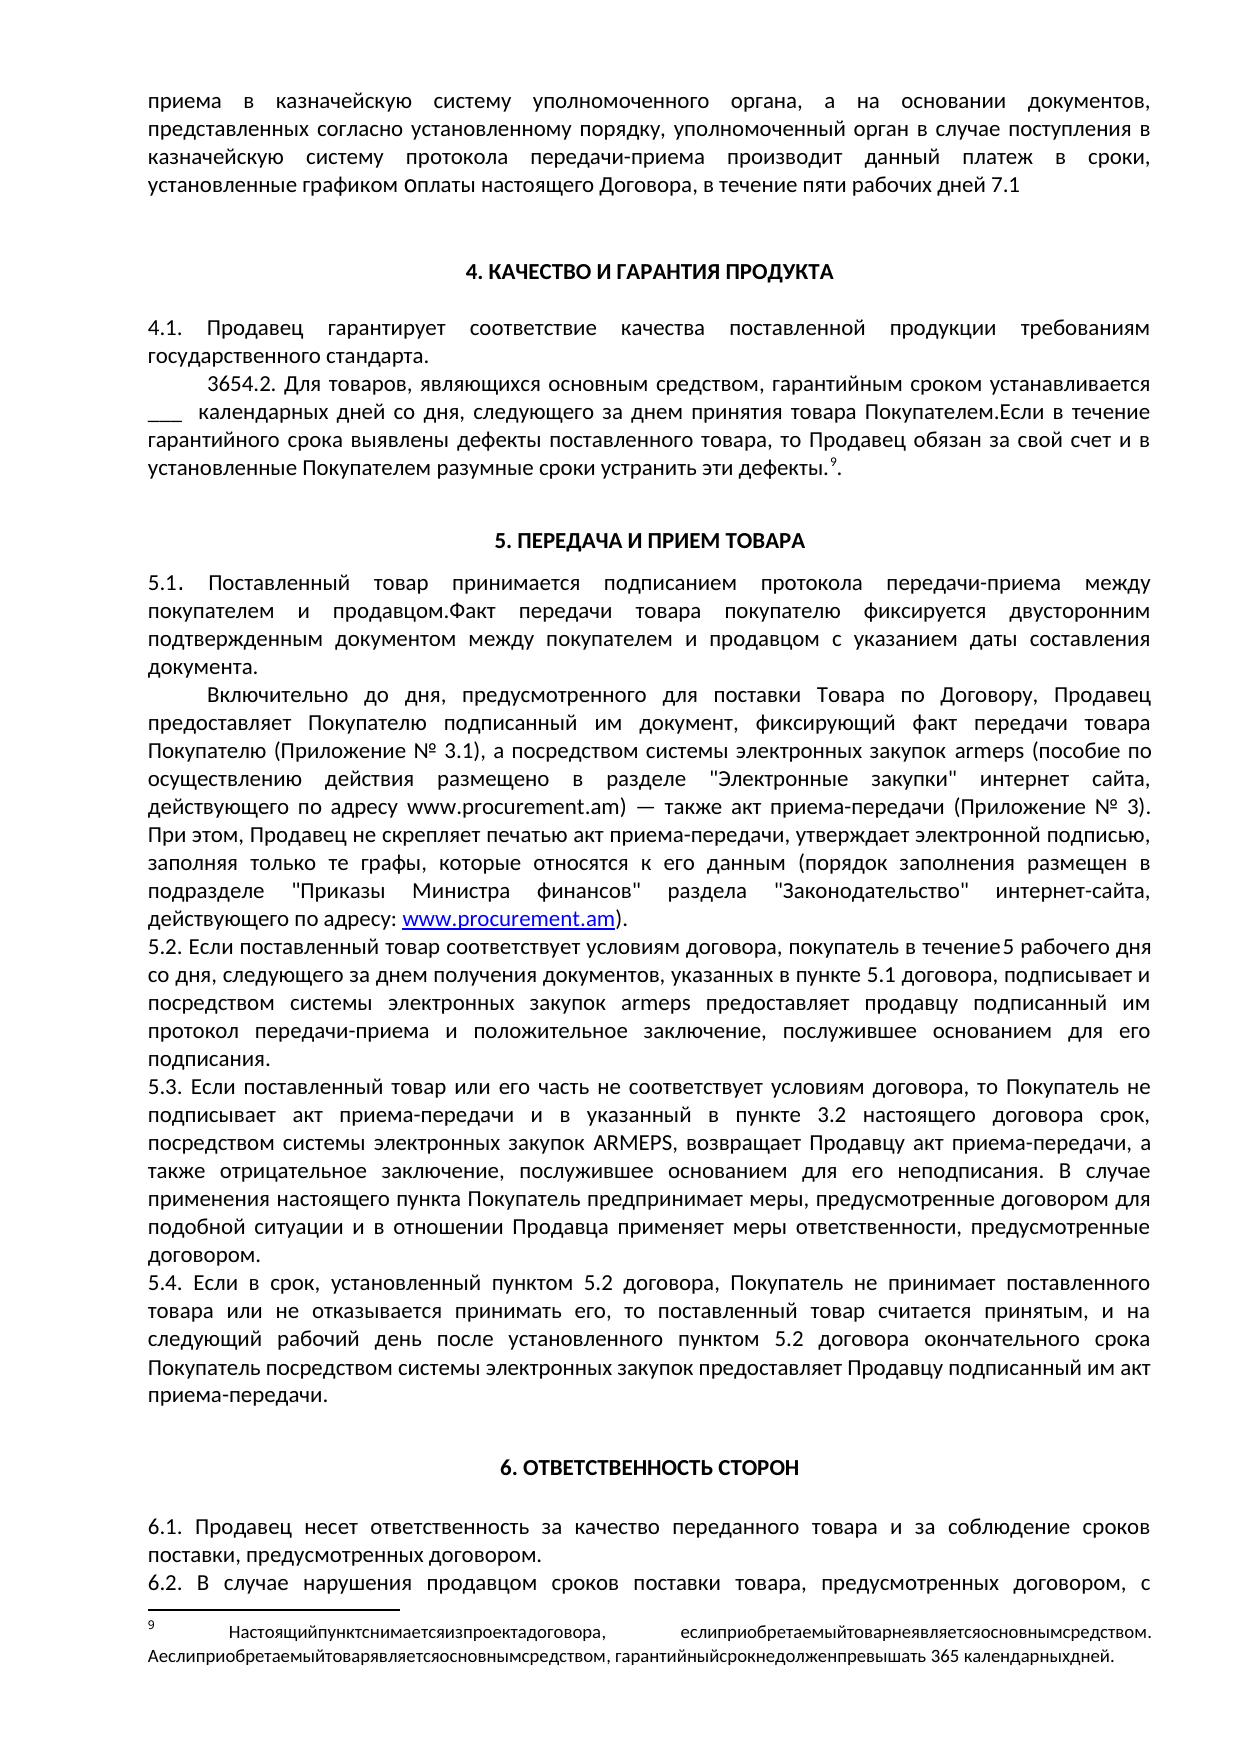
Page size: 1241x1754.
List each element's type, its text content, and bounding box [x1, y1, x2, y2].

text 5.4. Если в срок, установленный пунктом 5.2 договора, Покупатель не принимает поставленного товара или не отказывается принимать его, то поставленный товар считается принятым, и на следующий рабочий день после установленного пунктом 5.2 договора окончательного срока Покупатель посредством системы электронных закупок предоставляет Продавцу подписанный им акт приема-передачи. [148, 1268, 1152, 1409]
text 6. ОТВЕТСТВЕННОСТЬ СТОРОН [148, 1453, 1152, 1481]
text Включительно до дня, предусмотренного для поставки Товара по Договору, Продавец предоставляет Покупателю подписанный им документ, фиксирующий факт передачи товара Покупателю (Приложение № 3.1), а посредством системы электронных закупок armeps (пособие по осуществлению действия размещено в разделе "Электронные закупки" интернет сайта, действующего по адресу www.procurement.am) — также акт приема-передачи (Приложение № 3). При этом, Продавец не скрепляет печатью акт приема-передачи, утверждает электронной подписью, заполняя только те графы, которые относятся к его данным (порядок заполнения размещен в подразделе "Приказы Министра финансов" раздела "Законодательство" интернет-сайта, действующего по адресу: www.procurement.am). [148, 680, 1152, 932]
text 3654.2. Для товаров, являющихся основным средством, гарантийным сроком устанавливается ___ календарных дней со дня, следующего за днем принятия товара Покупателем.Если в течение гарантийного срока выявлены дефекты поставленного товара, то Продавец обязан за свой счет и в установленные Покупателем разумные сроки устранить эти дефекты.. [148, 369, 1152, 481]
text 4. КАЧЕСТВО И ГАРАНТИЯ ПРОДУКТА [148, 257, 1152, 285]
text 5.2. Если поставленный товар соответствует условиям договора, покупатель в течение5 рабочего дня со дня, следующего за днем получения документов, указанных в пункте 5.1 договора, подписывает и посредством системы электронных закупок armeps предоставляет продавцу подписанный им протокол передачи-приема и положительное заключение, послужившее основанием для его подписания. [148, 932, 1152, 1072]
text 6.1. Продавец несет ответственность за качество переданного товара и за соблюдение сроков поставки, предусмотренных договором. [148, 1512, 1152, 1568]
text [148, 86, 1152, 198]
text 5. ПЕРЕДАЧА И ПРИЕМ ТОВАРА [148, 526, 1152, 554]
text 5.3. Если поставленный товар или его часть не соответствует условиям договора, то Покупатель не подписывает акт приема-передачи и в указанный в пункте 3.2 настоящего договора срок, посредством системы электронных закупок ARMEPS, возвращает Продавцу акт приема-передачи, а также отрицательное заключение, послужившее основанием для его неподписания. В случае применения настоящего пункта Покупатель предпринимает меры, предусмотренные договором для подобной ситуации и в отношении Продавца применяет меры ответственности, предусмотренные договором. [148, 1072, 1152, 1268]
text 4.1. Продавец гарантирует соответствие качества поставленной продукции требованиям государственного стандарта. [148, 313, 1152, 369]
text 5.1․ Поставленный товар принимается подписанием протокола передачи-приема между покупателем и продавцом.Факт передачи товара покупателю фиксируется двусторонним подтвержденным документом между покупателем и продавцом с указанием даты составления документа. [148, 568, 1152, 680]
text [148, 1568, 1152, 1596]
